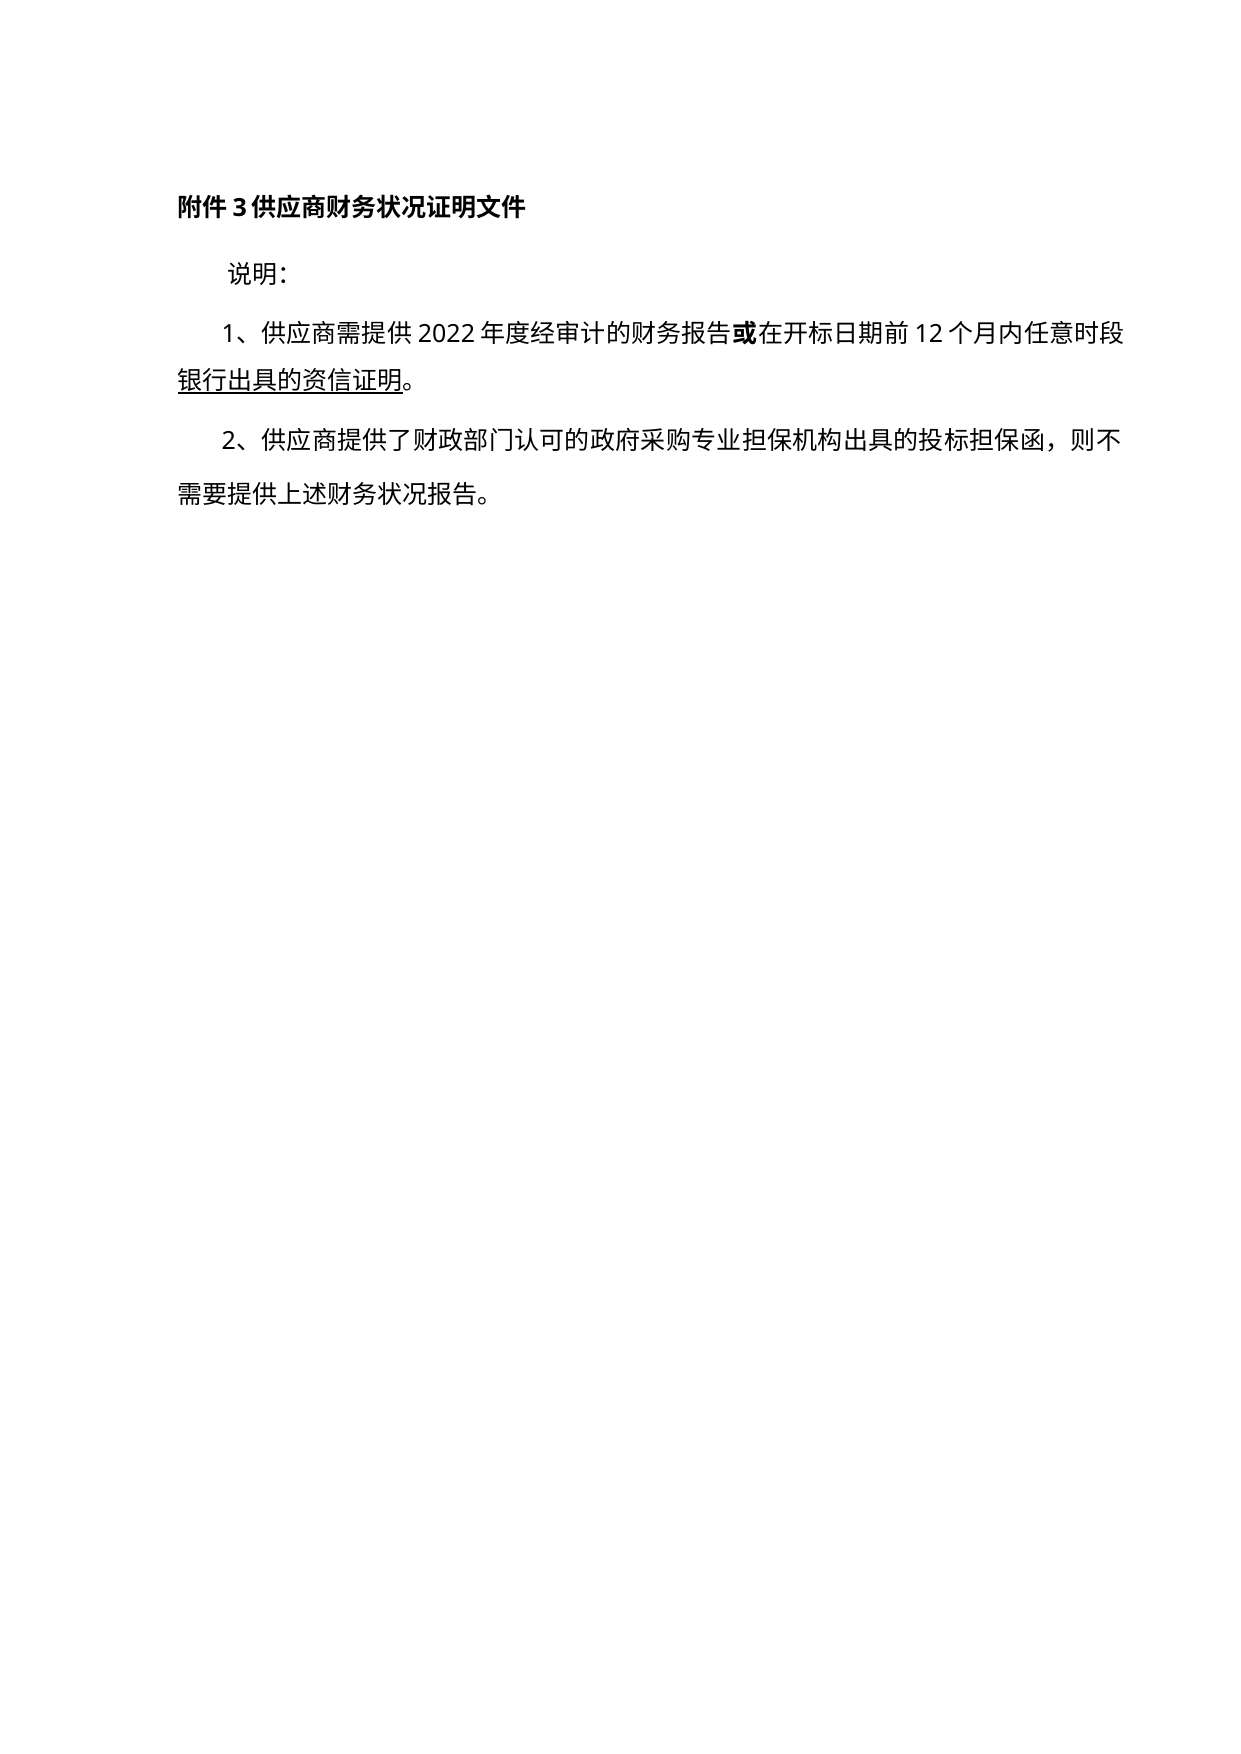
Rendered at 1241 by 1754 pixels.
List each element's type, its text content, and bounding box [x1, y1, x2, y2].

text 说明： [177, 254, 1125, 290]
text 附件3供应商财务状况证明文件 [177, 187, 1125, 223]
text 2、供应商提供了财政部门认可的政府采购专业担保机构出具的投标担保函，则不需要提供上述财务状况报告。 [177, 420, 1125, 511]
text 1、供应商需提供2022年度经审计的财务报告或在开标日期前12个月内任意时段银行出具的资信证明。 [177, 314, 1125, 397]
